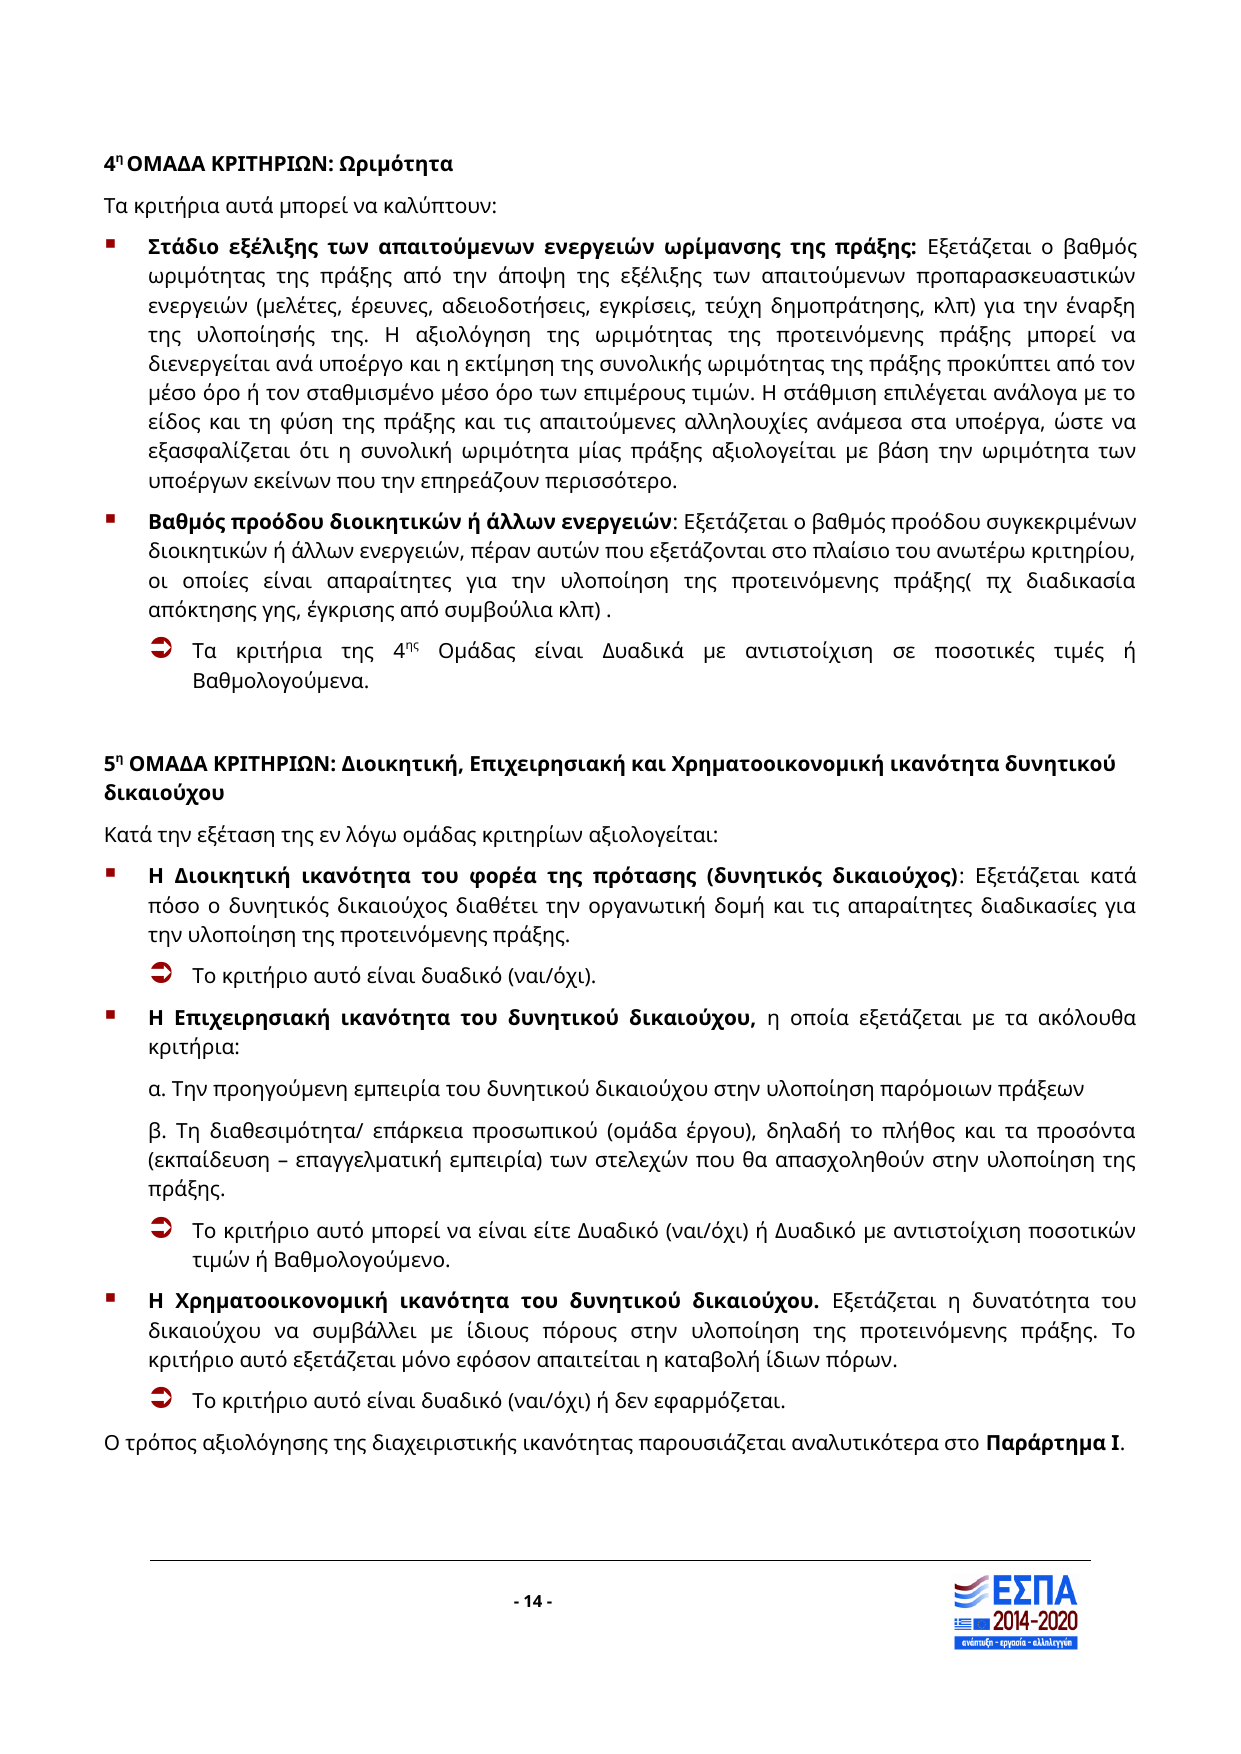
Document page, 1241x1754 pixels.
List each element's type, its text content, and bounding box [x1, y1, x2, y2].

text 5η ΟΜΑΔΑ ΚΡΙΤΗΡΙΩΝ: Διοικητική, Επιχειρησιακή και Χρηματοοικονομική ικανότητα δυνητικού δικαιούχου [103, 748, 1137, 806]
list Το κριτήριο αυτό είναι δυαδικό (ναι/όχι). [148, 961, 1137, 990]
list Η Επιχειρησιακή ικανότητα του δυνητικού δικαιούχου, η οποία εξετάζεται με τα ακόλουθα κριτήρια: [103, 1002, 1137, 1061]
list Ο τρόπος αξιολόγησης της διαχειριστικής ικανότητας παρουσιάζεται αναλυτικότερα στο Παράρτημα Ι. [103, 1427, 1137, 1456]
list Στάδιο εξέλιξης των απαιτούμενων ενεργειών ωρίμανσης της πράξης: Εξετάζεται ο βαθμός ωριμότητας της πράξης από την άποψη της εξέλιξης των απαιτούμενων προπαρασκευαστικών ενεργειών (μελέτες, έρευνες, αδειοδοτήσεις, εγκρίσεις, τεύχη δημοπράτησης, κλπ) για την έναρξη της υλοποίησής της. Η αξιολόγηση της ωριμότητας της προτεινόμενης πράξης μπορεί να διενεργείται ανά υποέργο και η εκτίμηση της συνολικής ωριμότητας της πράξης προκύπτει από τον μέσο όρο ή τον σταθμισμένο μέσο όρο των επιμέρους τιμών. Η στάθμιση επιλέγεται ανάλογα με το είδος και τη φύση της πράξης και τις απαιτούμενες αλληλουχίες ανάμεσα στα υποέργα, ώστε να εξασφαλίζεται ότι η συνολική ωριμότητα μίας πράξης αξιολογείται με βάση την ωριμότητα των υποέργων εκείνων που την επηρεάζουν περισσότερο. [103, 231, 1137, 494]
list Κατά την εξέταση της εν λόγω ομάδας κριτηρίων αξιολογείται: [103, 819, 1137, 848]
list Η Χρηματοοικονομική ικανότητα του δυνητικού δικαιούχου. Εξετάζεται η δυνατότητα του δικαιούχου να συμβάλλει με ίδιους πόρους στην υλοποίηση της προτεινόμενης πράξης. Το κριτήριο αυτό εξετάζεται μόνο εφόσον απαιτείται η καταβολή ίδιων πόρων. [103, 1286, 1137, 1373]
text β. Τη διαθεσιμότητα/ επάρκεια προσωπικού (ομάδα έργου), δηλαδή το πλήθος και τα προσόντα (εκπαίδευση – επαγγελματική εμπειρία) των στελεχών που θα απασχοληθούν στην υλοποίηση της πράξης. [148, 1115, 1137, 1202]
list Η Διοικητική ικανότητα του φορέα της πρότασης (δυνητικός δικαιούχος): Εξετάζεται κατά πόσο ο δυνητικός δικαιούχος διαθέτει την οργανωτική δομή και τις απαραίτητες διαδικασίες για την υλοποίηση της προτεινόμενης πράξης. [103, 861, 1137, 948]
list Το κριτήριο αυτό είναι δυαδικό (ναι/όχι) ή δεν εφαρμόζεται. [148, 1386, 1137, 1415]
text 4η ΟΜΑΔΑ ΚΡΙΤΗΡΙΩΝ: Ωριμότητα [103, 148, 1137, 177]
picture [951, 1573, 1080, 1651]
list Βαθμός προόδου διοικητικών ή άλλων ενεργειών: Εξετάζεται ο βαθμός προόδου συγκεκριμένων διοικητικών ή άλλων ενεργειών, πέραν αυτών που εξετάζονται στο πλαίσιο του ανωτέρω κριτηρίου, οι οποίες είναι απαραίτητες για την υλοποίηση της προτεινόμενης πράξης( πχ διαδικασία απόκτησης γης, έγκρισης από συμβούλια κλπ) . [103, 506, 1137, 623]
text Τα κριτήρια αυτά μπορεί να καλύπτουν: [103, 190, 1137, 219]
list Τα κριτήρια της 4ης Ομάδας είναι Δυαδικά με αντιστοίχιση σε ποσοτικές τιμές ή Βαθμολογούμενα. [148, 636, 1137, 694]
list α. Την προηγούμενη εμπειρία του δυνητικού δικαιούχου στην υλοποίηση παρόμοιων πράξεων [148, 1073, 1137, 1102]
list Το κριτήριο αυτό μπορεί να είναι είτε Δυαδικό (ναι/όχι) ή Δυαδικό με αντιστοίχιση ποσοτικών τιμών ή Βαθμολογούμενο. [148, 1215, 1137, 1273]
